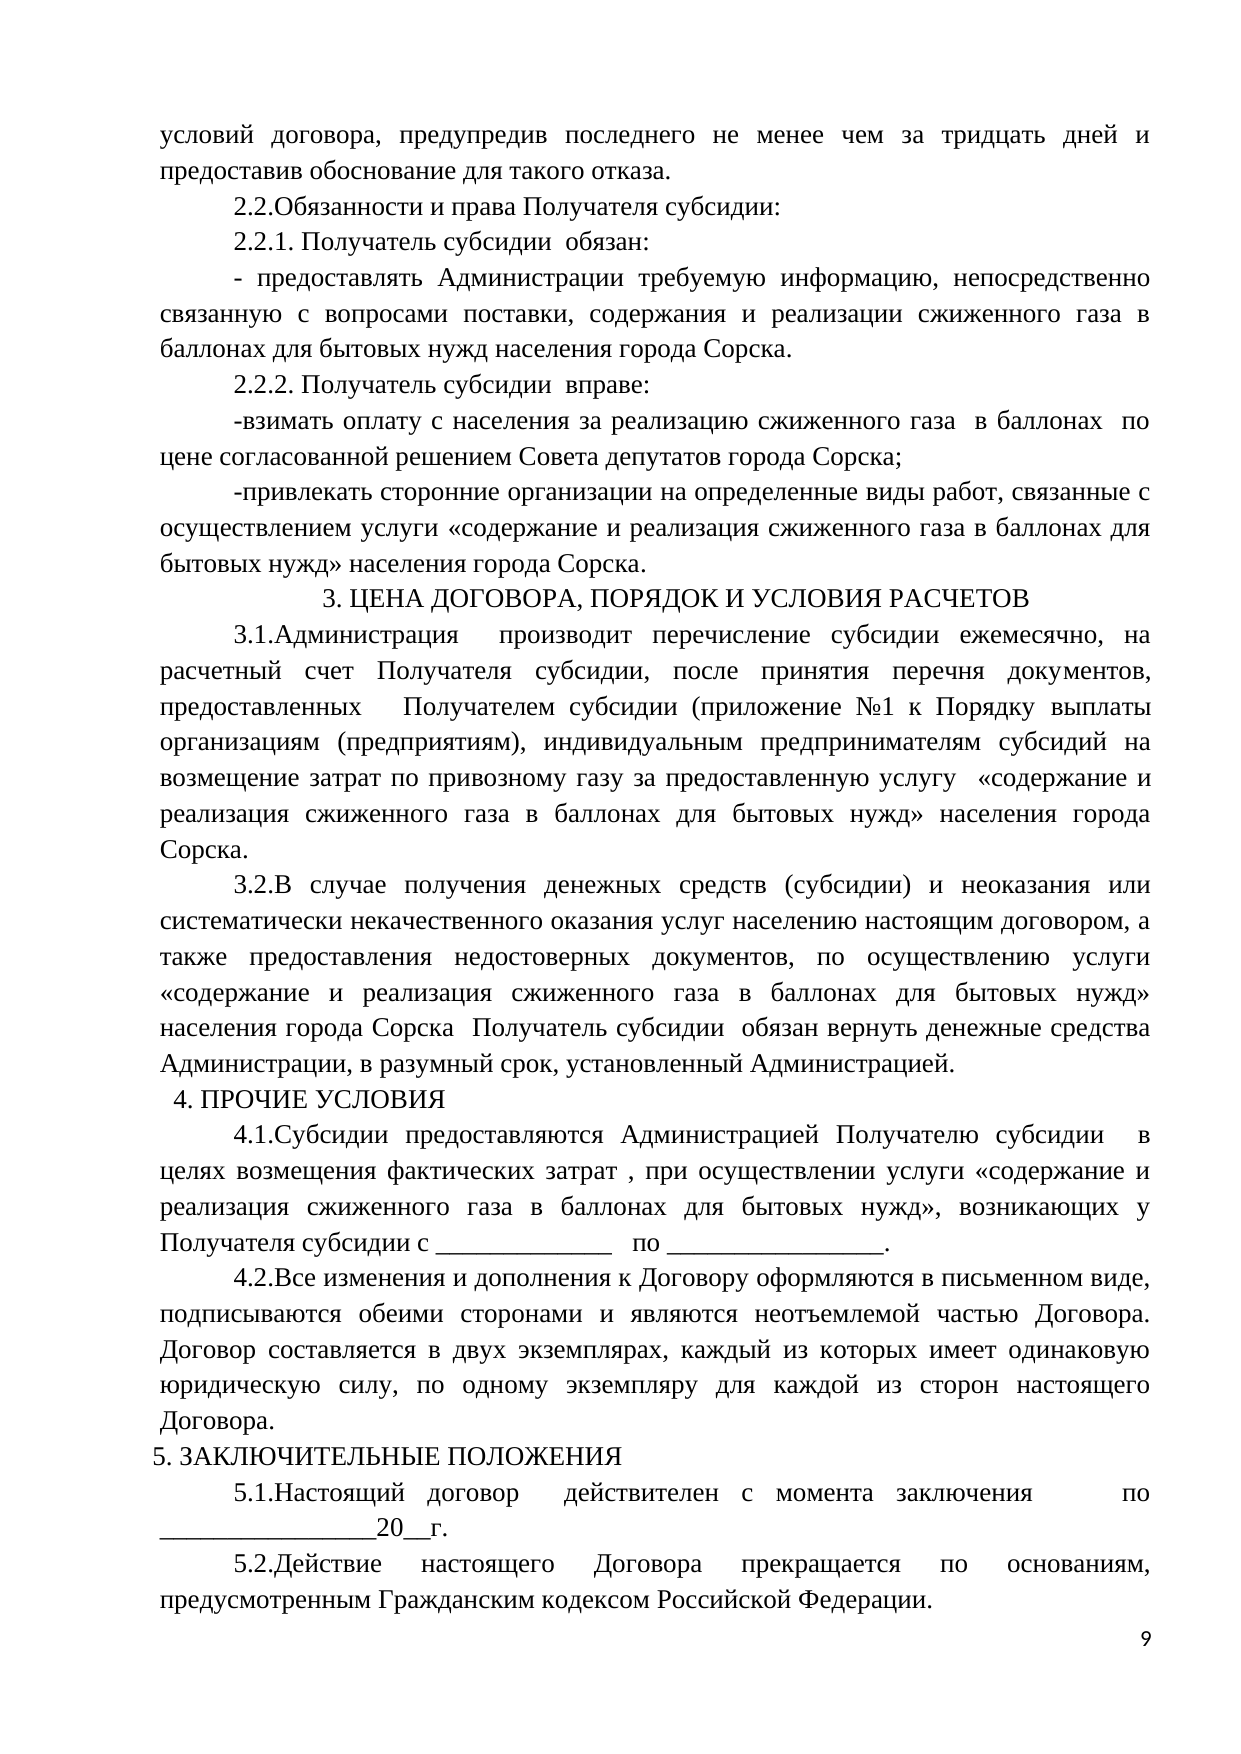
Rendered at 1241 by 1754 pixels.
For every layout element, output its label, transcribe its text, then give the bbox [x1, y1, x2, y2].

text 3. ЦЕНА ДОГОВОРА, ПОРЯДОК И УСЛОВИЯ РАСЧЕТОВ [159, 583, 1152, 614]
text 2.2.2. Получатель субсидии вправе: [159, 368, 1152, 399]
text -взимать оплату с населения за реализацию сжиженного газа в баллонах по цене согласованной решением Совета депутатов города Сорска; [159, 404, 1152, 471]
text условий договора, предупредив последнего не менее чем за тридцать дней и предоставив обоснование для такого отказа. [159, 118, 1152, 185]
text 2.2.Обязанности и права Получателя субсидии: [159, 189, 1152, 221]
text 3.2.В случае получения денежных средств (субсидии) и неоказания или систематически некачественного оказания услуг населению настоящим договором, а также предоставления недостоверных документов, по осуществлению услуги «содержание и реализация сжиженного газа в баллонах для бытовых нужд» населения города Сорска Получатель субсидии обязан вернуть денежные средства Администрации, в разумный срок, установленный Администрацией. [159, 868, 1152, 1078]
text 4.2.Все изменения и дополнения к Договору оформляются в письменном виде, подписываются обеими сторонами и являются неотъемлемой частью Договора. Договор составляется в двух экземплярах, каждый из которых имеет одинаковую юридическую силу, по одному экземпляру для каждой из сторон настоящего Договора. [159, 1261, 1152, 1436]
text 4.1.Субсидии предоставляются Администрацией Получателю субсидии в целях возмещения фактических затрат , при осуществлении услуги «содержание и реализация сжиженного газа в баллонах для бытовых нужд», возникающих у Получателя субсидии с _____________ по ________________. [159, 1118, 1152, 1257]
text 5. ЗАКЛЮЧИТЕЛЬНЫЕ ПОЛОЖЕНИЯ [0, 1440, 1152, 1471]
text 2.2.1. Получатель субсидии обязан: [159, 225, 1152, 256]
text 5.1.Настоящий договор действителен с момента заключения по ________________20__г. [159, 1476, 1152, 1543]
text 3.1.Администрация производит перечисление субсидии ежемесячно, на расчетный счет Получателя субсидии, после принятия перечня документов, предоставленных Получателем субсидии (приложение №1 к Порядку выплаты организациям (предприятиям), индивидуальным предпринимателям субсидий на возмещение затрат по привозному газу за предоставленную услугу «содержание и реализация сжиженного газа в баллонах для бытовых нужд» населения города Сорска. [159, 618, 1152, 864]
text - предоставлять Администрации требуемую информацию, непосредственно связанную с вопросами поставки, содержания и реализации сжиженного газа в баллонах для бытовых нужд населения города Сорска. [159, 261, 1152, 364]
text -привлекать сторонние организации на определенные виды работ, связанные с осуществлением услуги «содержание и реализация сжиженного газа в баллонах для бытовых нужд» населения города Сорска. [159, 475, 1152, 578]
text 4. ПРОЧИЕ УСЛОВИЯ [159, 1083, 1152, 1114]
text 5.2.Действие настоящего Договора прекращается по основаниям, предусмотренным Гражданским кодексом Российской Федерации. [159, 1547, 1152, 1614]
